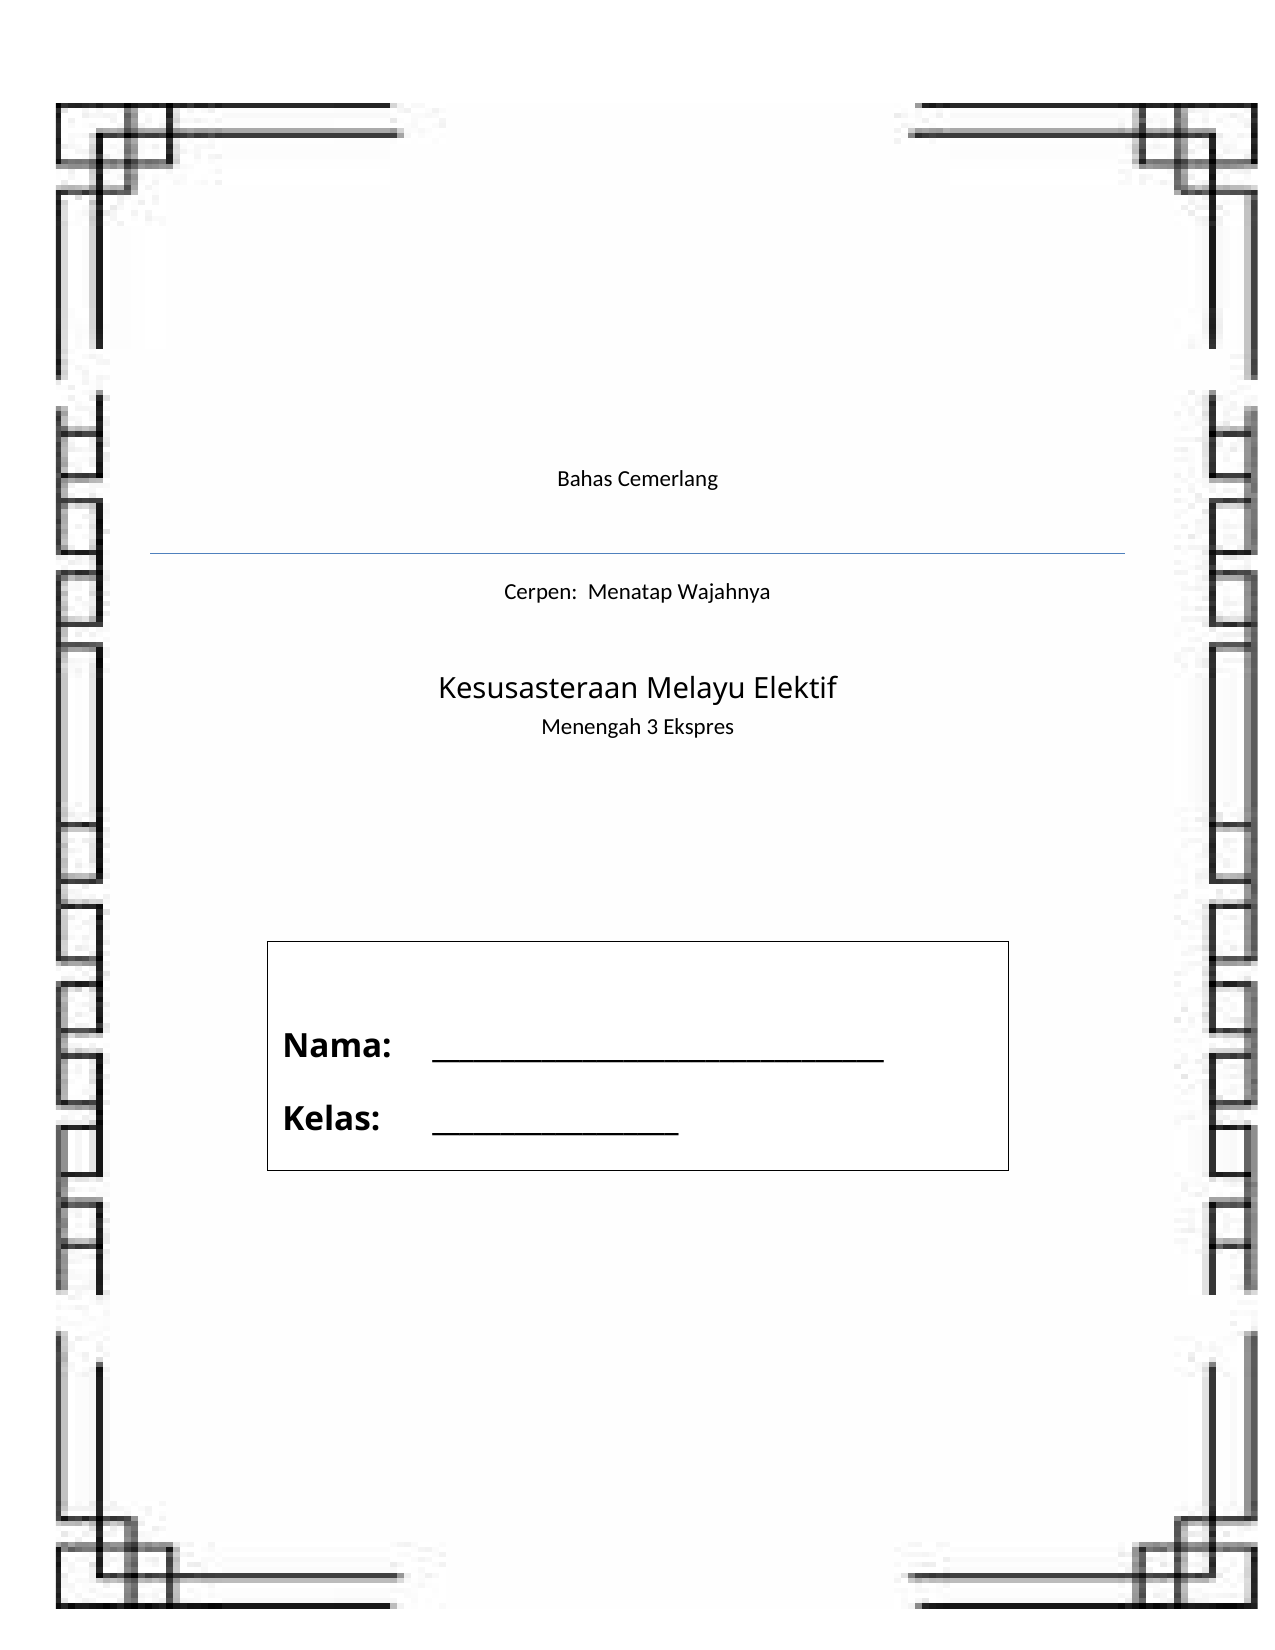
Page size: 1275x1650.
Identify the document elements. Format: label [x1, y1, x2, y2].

picture [55, 103, 1258, 1609]
